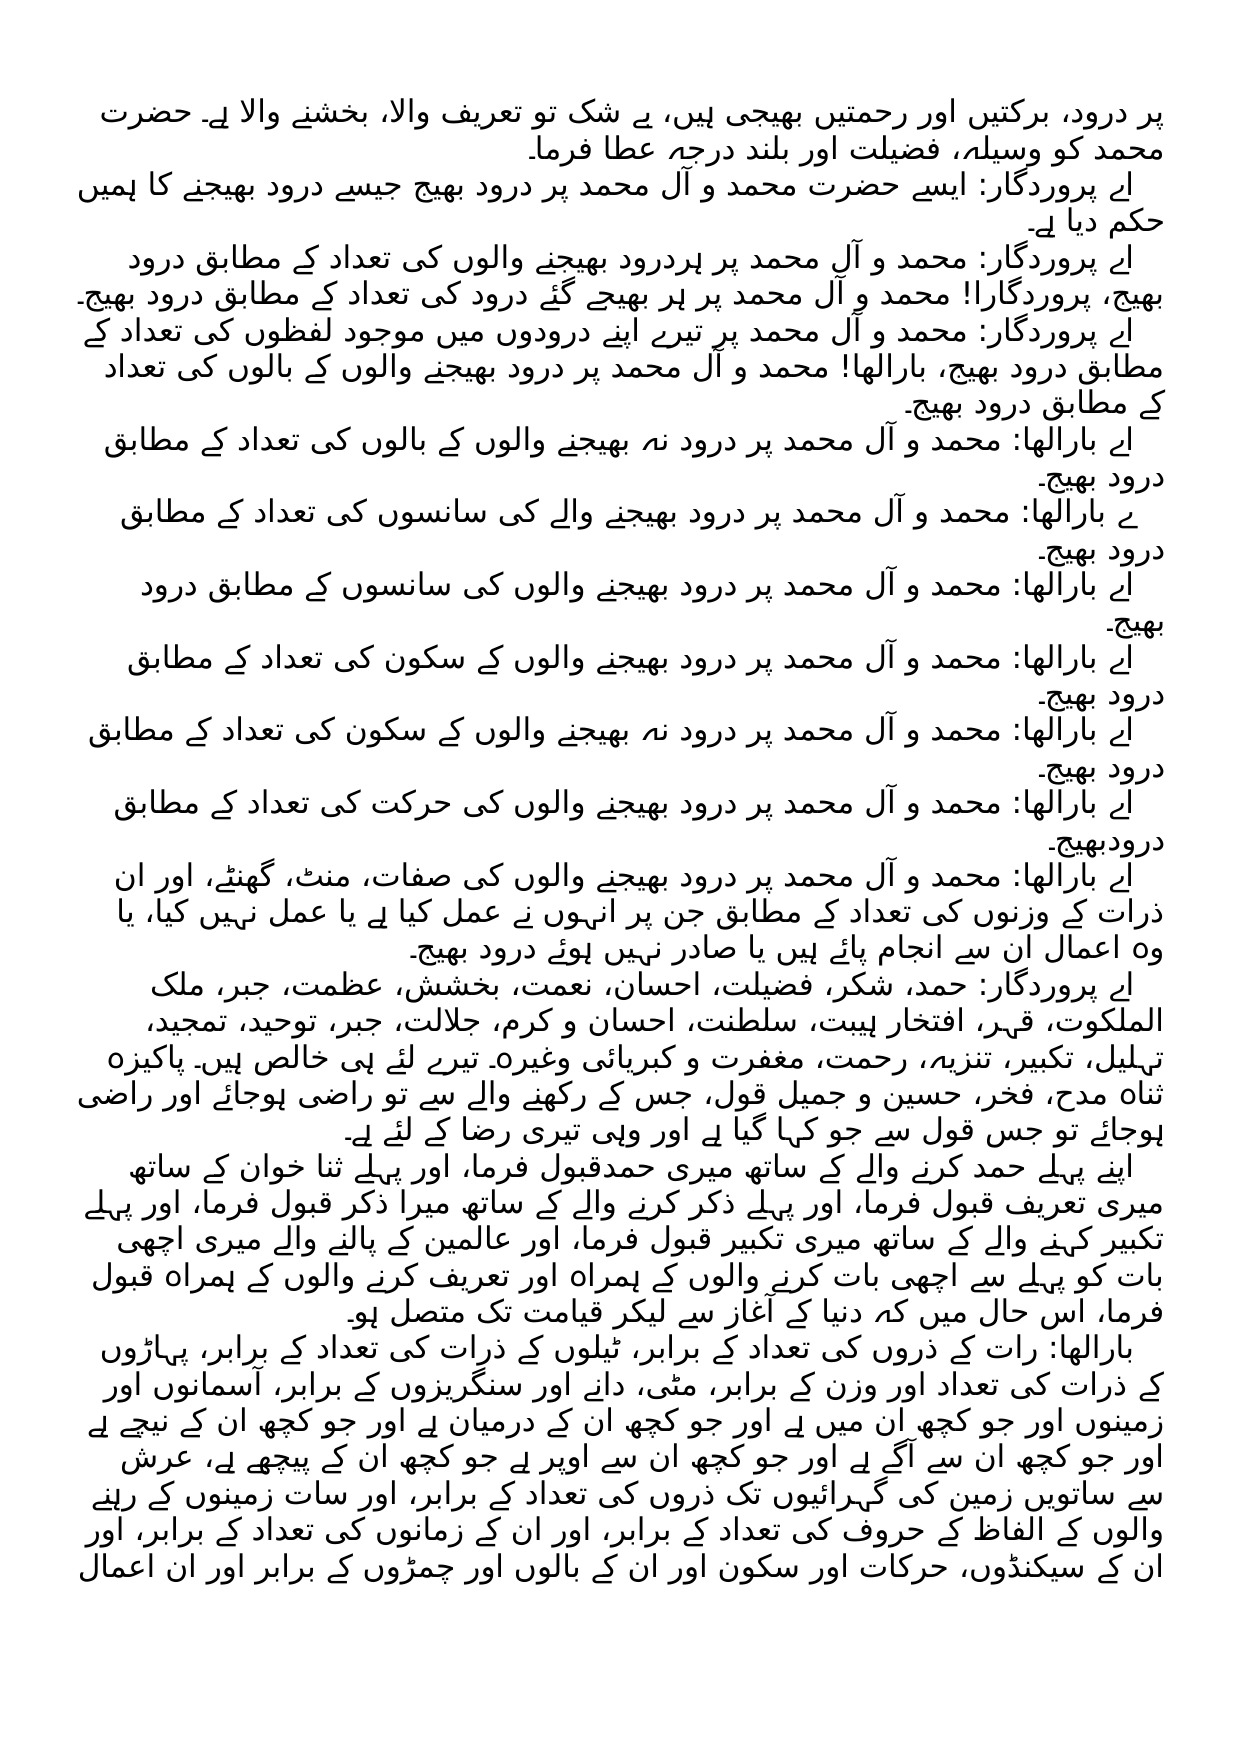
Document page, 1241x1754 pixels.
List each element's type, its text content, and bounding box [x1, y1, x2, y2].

text اے بارالھا: محمد و آل محمد پر درود بھیجنے والوں کے سکون کی تعداد کے مطابق درود بھیج۔ [75, 639, 1165, 712]
text اے پروردگار: محمد و آل محمد پر تیرے اپنے درودوں میں موجود لفظوں کی تعداد کے مطابق درود بھیج، بارالھا! محمد و آل محمد پر درود بھیجنے والوں کے بالوں کی تعداد کے مطابق درود بھیج۔ [75, 312, 1165, 421]
text اے پروردگار: ایسے حضرت محمد و آل محمد پر درود بھیج جیسے درود بھیجنے کا ہمیں حکم دیا ہے۔ [75, 166, 1165, 239]
text اے پروردگار: حمد، شکر، فضیلت، احسان، نعمت، بخشش، عظمت، جبر، ملک الملکوت، قہر، افتخار ہیبت، سلطنت، احسان و کرم، جلالت، جبر، توحید، تمجید، تہلیل، تکبیر، تنزیہ، رحمت، مغفرت و کبریائی وغیرہ۔ تیرے لئے ہی خالص ہیں۔ پاکیزہ ثناہ مدح، فخر، حسین و جمیل قول، جس کے رکھنے والے سے تو راضی ہوجائے اور راضی ہوجائے تو جس قول سے جو کہا گیا ہے اور وہی تیری رضا کے لئے ہے۔ [75, 966, 1165, 1148]
text اے پروردگار: محمد و آل محمد پر ہردرود بھیجنے والوں کی تعداد کے مطابق درود بھیج، پروردگارا! محمد و آل محمد پر ہر بھیجے گئے درود کی تعداد کے مطابق درود بھیج۔ [75, 239, 1165, 312]
text اے بارالھا: محمد و آل محمد پر درود بھیجنے والوں کی صفات، منٹ، گھنٹے، اور ان ذرات کے وزنوں کی تعداد کے مطابق جن پر انہوں نے عمل کیا ہے یا عمل نہیں کیا، یا وہ اعمال ان سے انجام پائے ہیں یا صادر نہیں ہوئے درود بھیج۔ [75, 857, 1165, 966]
text ے بارالھا: محمد و آل محمد پر درود بھیجنے والے کی سانسوں کی تعداد کے مطابق درود بھیج۔ [75, 494, 1165, 566]
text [75, 1330, 1165, 1584]
text اے بارالھا: محمد و آل محمد پر درود بھیجنے والوں کی حرکت کی تعداد کے مطابق درودبھیج۔ [75, 784, 1165, 857]
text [75, 94, 1165, 166]
text اے بارالھا: محمد و آل محمد پر درود بھیجنے والوں کی سانسوں کے مطابق درود بھیج۔ [75, 566, 1165, 639]
text اے بارالھا: محمد و آل محمد پر درود نہ بھیجنے والوں کے سکون کی تعداد کے مطابق درود بھیج۔ [75, 712, 1165, 784]
text اے بارالھا: محمد و آل محمد پر درود نہ بھیجنے والوں کے بالوں کی تعداد کے مطابق درود بھیج۔ [75, 421, 1165, 494]
text اپنے پہلے حمد کرنے والے کے ساتھ میری حمدقبول فرما، اور پہلے ثنا خوان کے ساتھ میری تعریف قبول فرما، اور پہلے ذکر کرنے والے کے ساتھ میرا ذکر قبول فرما، اور پہلے تکبیر کہنے والے کے ساتھ میری تکبیر قبول فرما، اور عالمین کے پالنے والے میری اچھی بات کو پہلے سے اچھی بات کرنے والوں کے ہمراہ اور تعریف کرنے والوں کے ہمراہ قبول فرما، اس حال میں کہ دنیا کے آغاز سے لیکر قیامت تک متصل ہو۔ [75, 1148, 1165, 1330]
